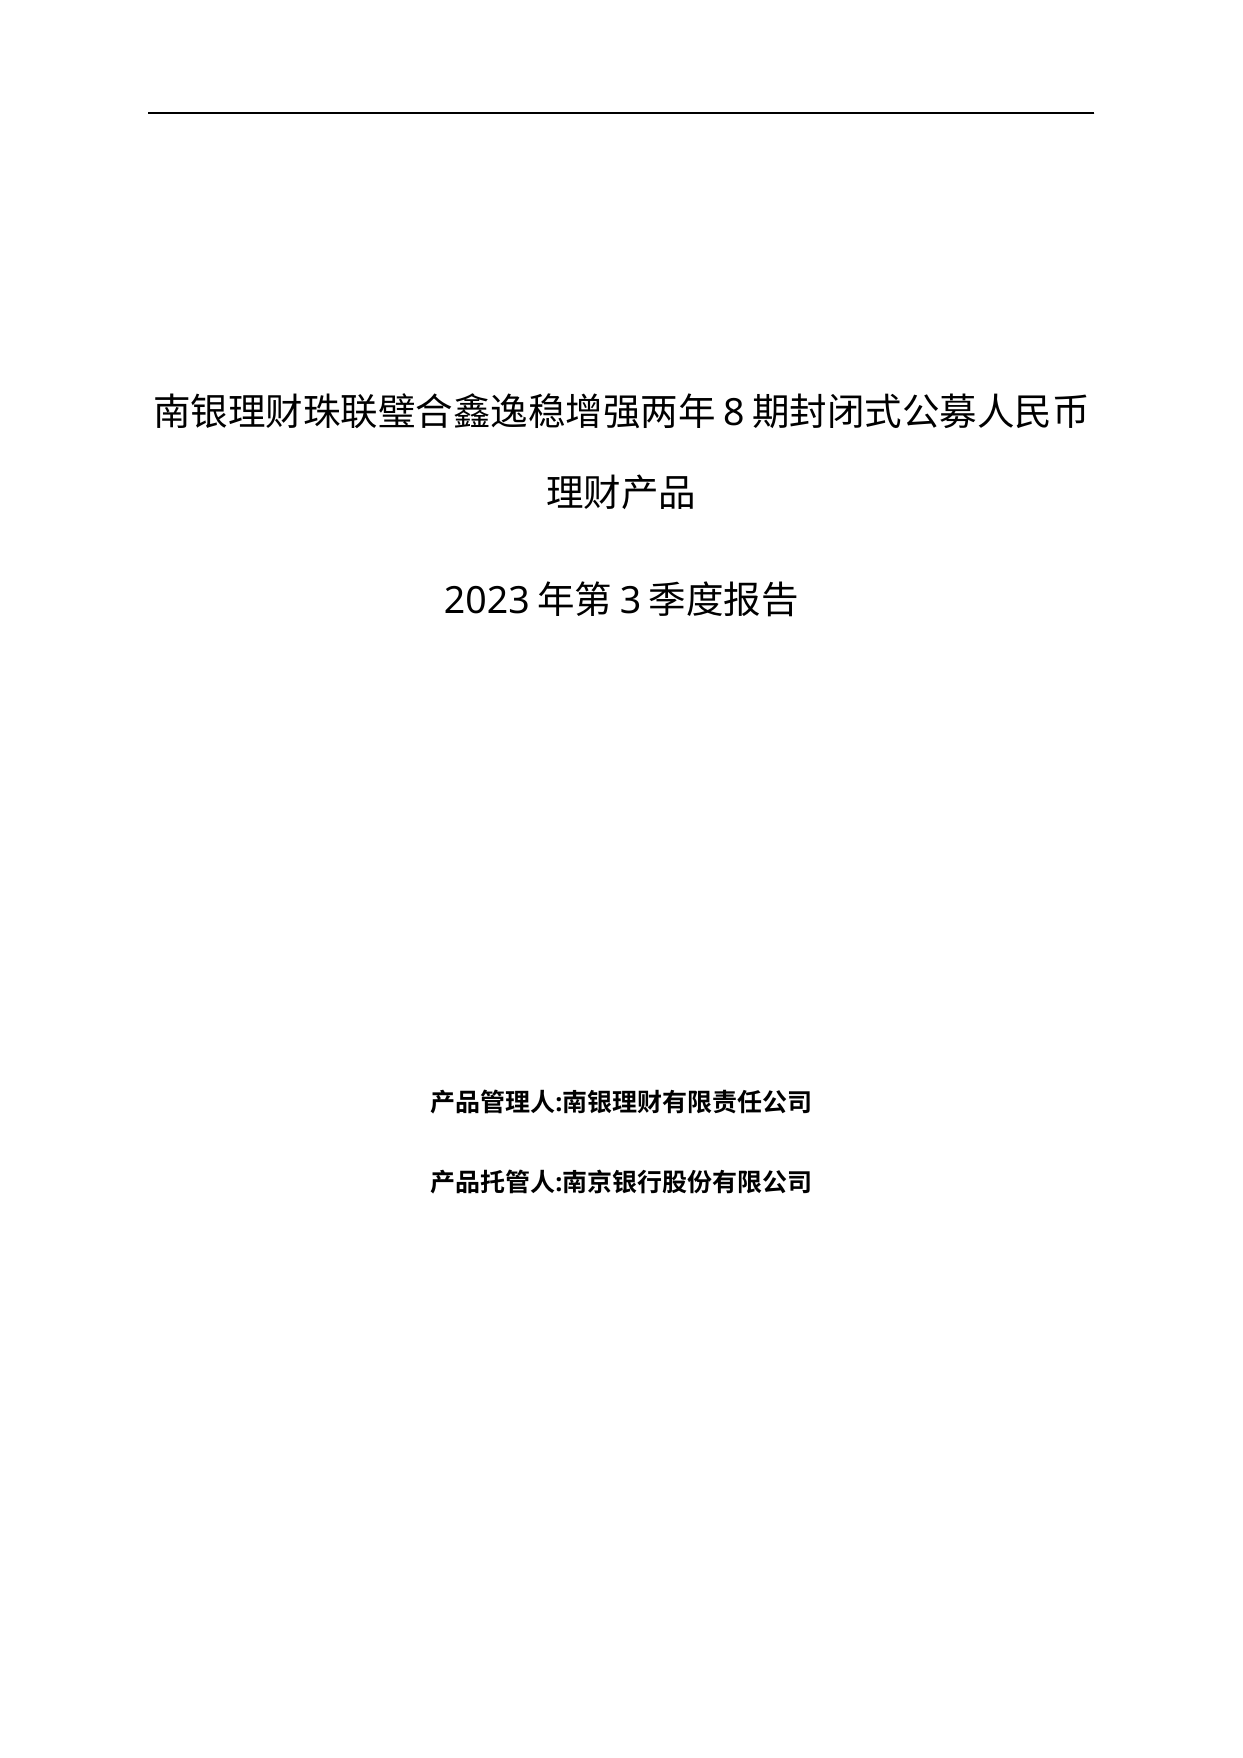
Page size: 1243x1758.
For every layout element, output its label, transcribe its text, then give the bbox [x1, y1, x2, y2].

text 2023年第3季度报告 [148, 570, 1094, 624]
text 产品管理人:南银理财有限责任公司 [148, 1083, 1094, 1119]
text 南银理财珠联璧合鑫逸稳增强两年8期封闭式公募人民币理财产品 [148, 382, 1094, 518]
text 产品托管人:南京银行股份有限公司 [148, 1162, 1094, 1198]
